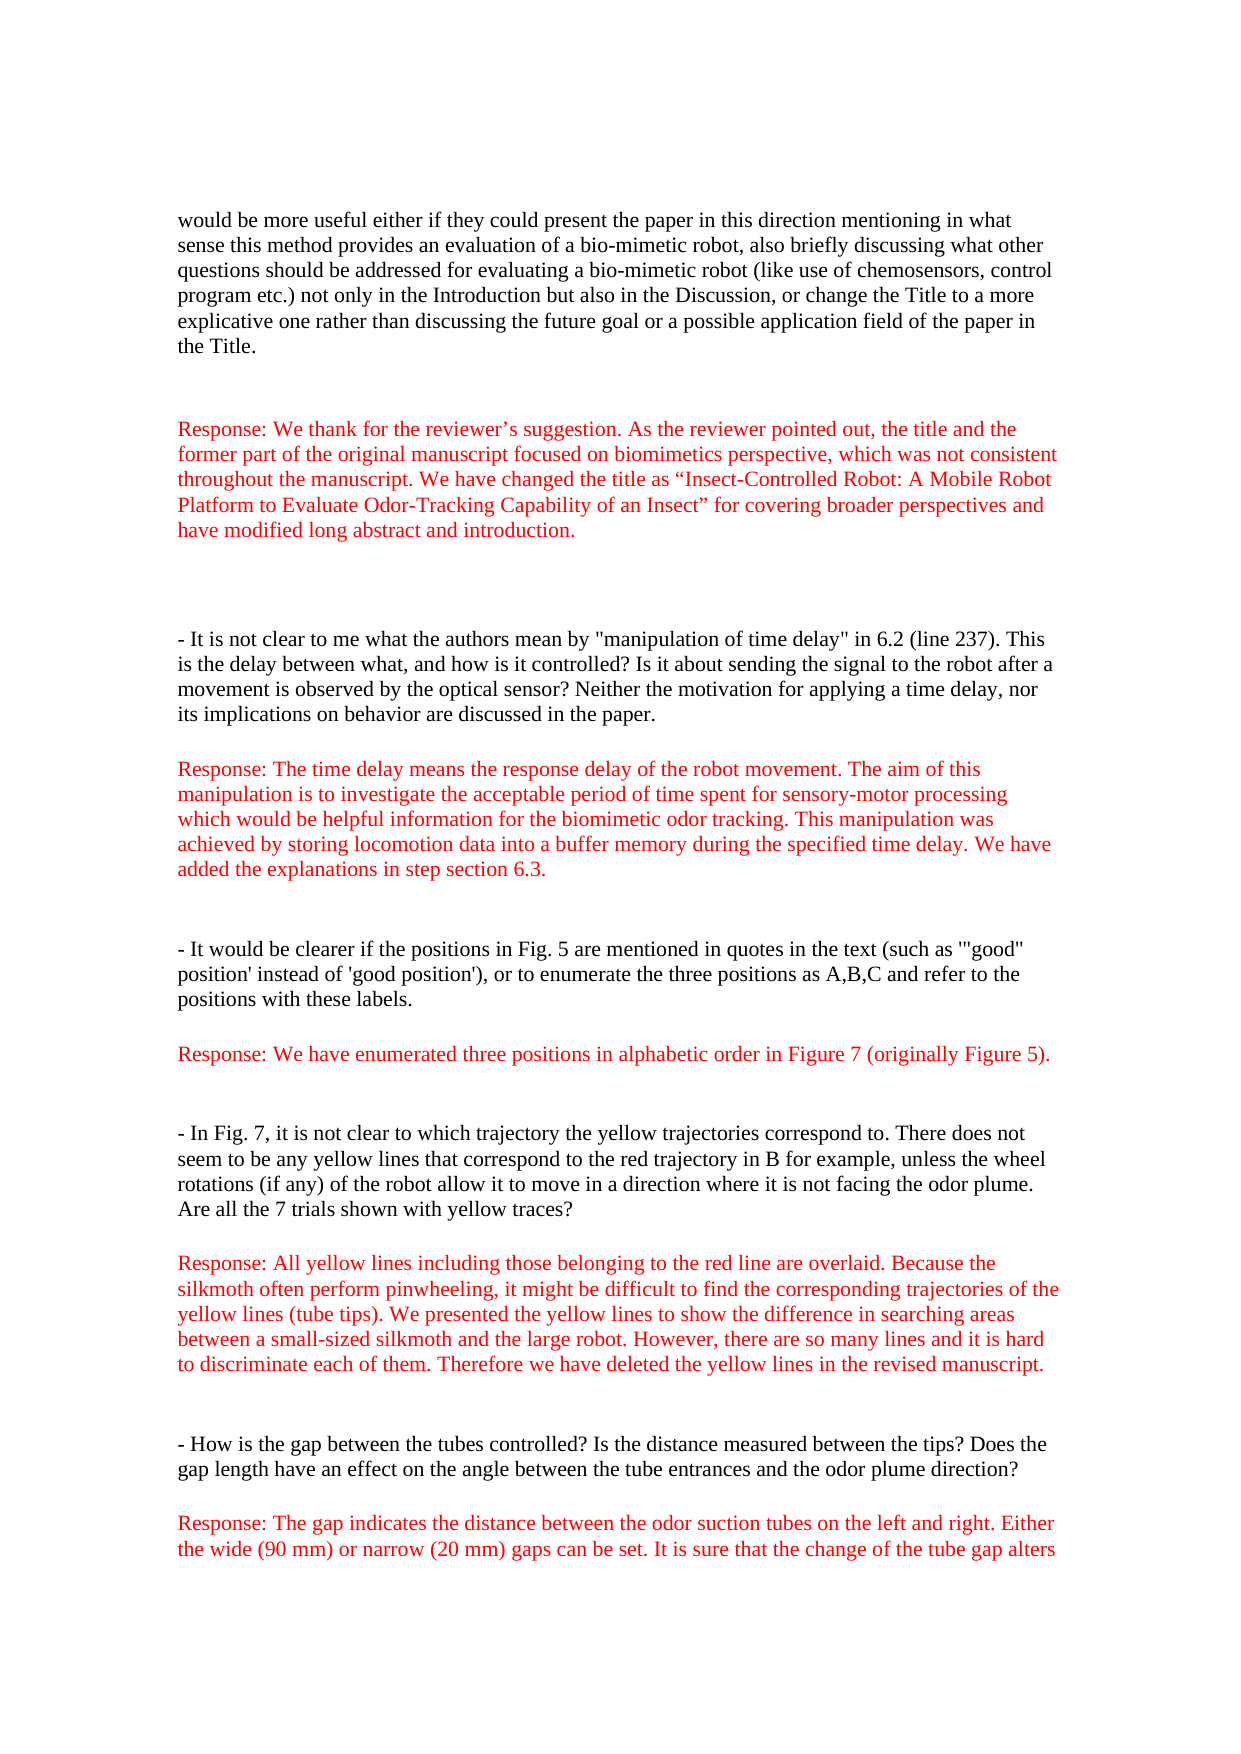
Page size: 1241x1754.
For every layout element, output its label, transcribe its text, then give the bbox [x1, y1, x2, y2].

text - How is the gap between the tubes controlled? Is the distance measured between the tips? Does the gap length have an effect on the angle between the tube entrances and the odor plume direction? [177, 1406, 1063, 1481]
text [177, 1510, 1063, 1561]
text - It would be clearer if the positions in Fig. 5 are mentioned in quotes in the text (such as '"good" position' instead of 'good position'), or to enumerate the three positions as A,B,C and refer to the positions with these labels. [177, 911, 1063, 1012]
text - In Fig. 7, it is not clear to which trajectory the yellow trajectories correspond to. There does not seem to be any yellow lines that correspond to the red trajectory in B for example, unless the wheel rotations (if any) of the robot allow it to move in a direction where it is not facing the odor plume. Are all the 7 trials shown with yellow traces? [177, 1095, 1063, 1221]
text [177, 207, 1063, 387]
text Response: All yellow lines including those belonging to the red line are overlaid. Because the silkmoth often perform pinwheeling, it might be difficult to find the corresponding trajectories of the yellow lines (tube tips). We presented the yellow lines to show the difference in searching areas between a small-sized silkmoth and the large robot. However, there are so many lines and it is hard to discriminate each of them. Therefore we have deleted the yellow lines in the revised manuscript. [177, 1250, 1063, 1376]
text Response: We thank for the reviewer’s suggestion. As the reviewer pointed out, the title and the former part of the original manuscript focused on biomimetics perspective, which was not consistent throughout the manuscript. We have changed the title as “Insect-Controlled Robot: A Mobile Robot Platform to Evaluate Odor-Tracking Capability of an Insect” for covering broader perspectives and have modified long abstract and introduction. [177, 416, 1063, 542]
text - It is not clear to me what the authors mean by "manipulation of time delay" in 6.2 (line 237). This is the delay between what, and how is it controlled? Is it about sending the signal to the robot after a movement is observed by the optical sensor? Neither the motivation for applying a time delay, nor its implications on behavior are discussed in the paper. [177, 626, 1063, 726]
text Response: We have enumerated three positions in alphabetic order in Figure 7 (originally Figure 5). [177, 1041, 1063, 1066]
text Response: The time delay means the response delay of the robot movement. The aim of this manipulation is to investigate the acceptable period of time spent for sensory-motor processing which would be helpful information for the biomimetic odor tracking. This manipulation was achieved by storing locomotion data into a buffer memory during the specified time delay. We have added the explanations in step section 6.3. [177, 756, 1063, 882]
